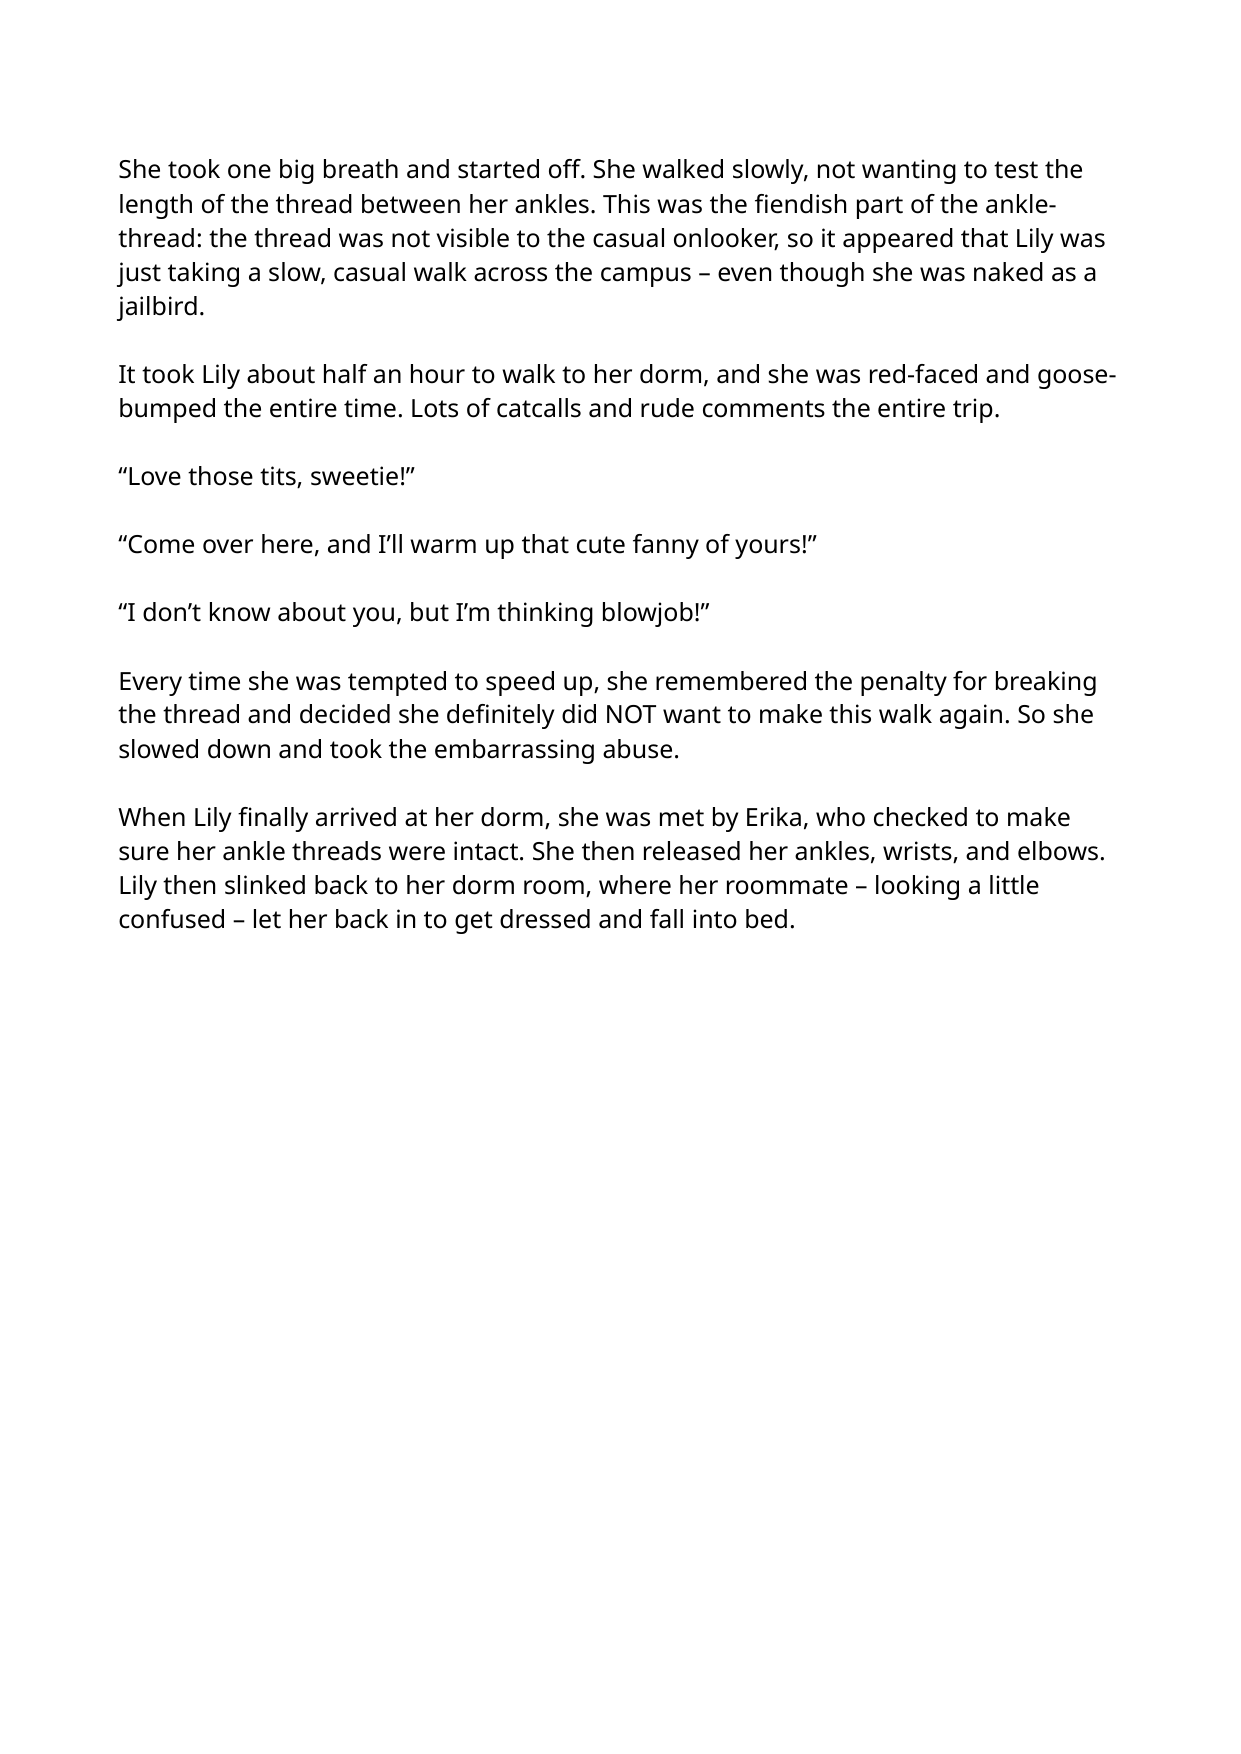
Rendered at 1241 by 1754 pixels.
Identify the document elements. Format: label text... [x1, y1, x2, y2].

text It took Lily about half an hour to walk to her dorm, and she was red-faced and goose-bumped the entire time. Lots of catcalls and rude comments the entire trip. [118, 357, 1122, 425]
text Every time she was tempted to speed up, she remembered the penalty for breaking the thread and decided she definitely did NOT want to make this walk again. So she slowed down and took the embarrassing abuse. [118, 663, 1122, 765]
text When Lily finally arrived at her dorm, she was met by Erika, who checked to make sure her ankle threads were intact. She then released her ankles, wrists, and elbows. Lily then slinked back to her dorm room, where her roommate – looking a little confused – let her back in to get dressed and fall into bed. [118, 799, 1122, 936]
text “Come over here, and I’ll warm up that cute fanny of yours!” [118, 527, 1122, 561]
text She took one big breath and started off. She walked slowly, not wanting to test the length of the thread between her ankles. This was the fiendish part of the ankle-thread: the thread was not visible to the casual onlooker, so it appeared that Lily was just taking a slow, casual walk across the campus – even though she was naked as a jailbird. [118, 152, 1122, 322]
text “I don’t know about you, but I’m thinking blowjob!” [118, 595, 1122, 629]
text “Love those tits, sweetie!” [118, 459, 1122, 493]
